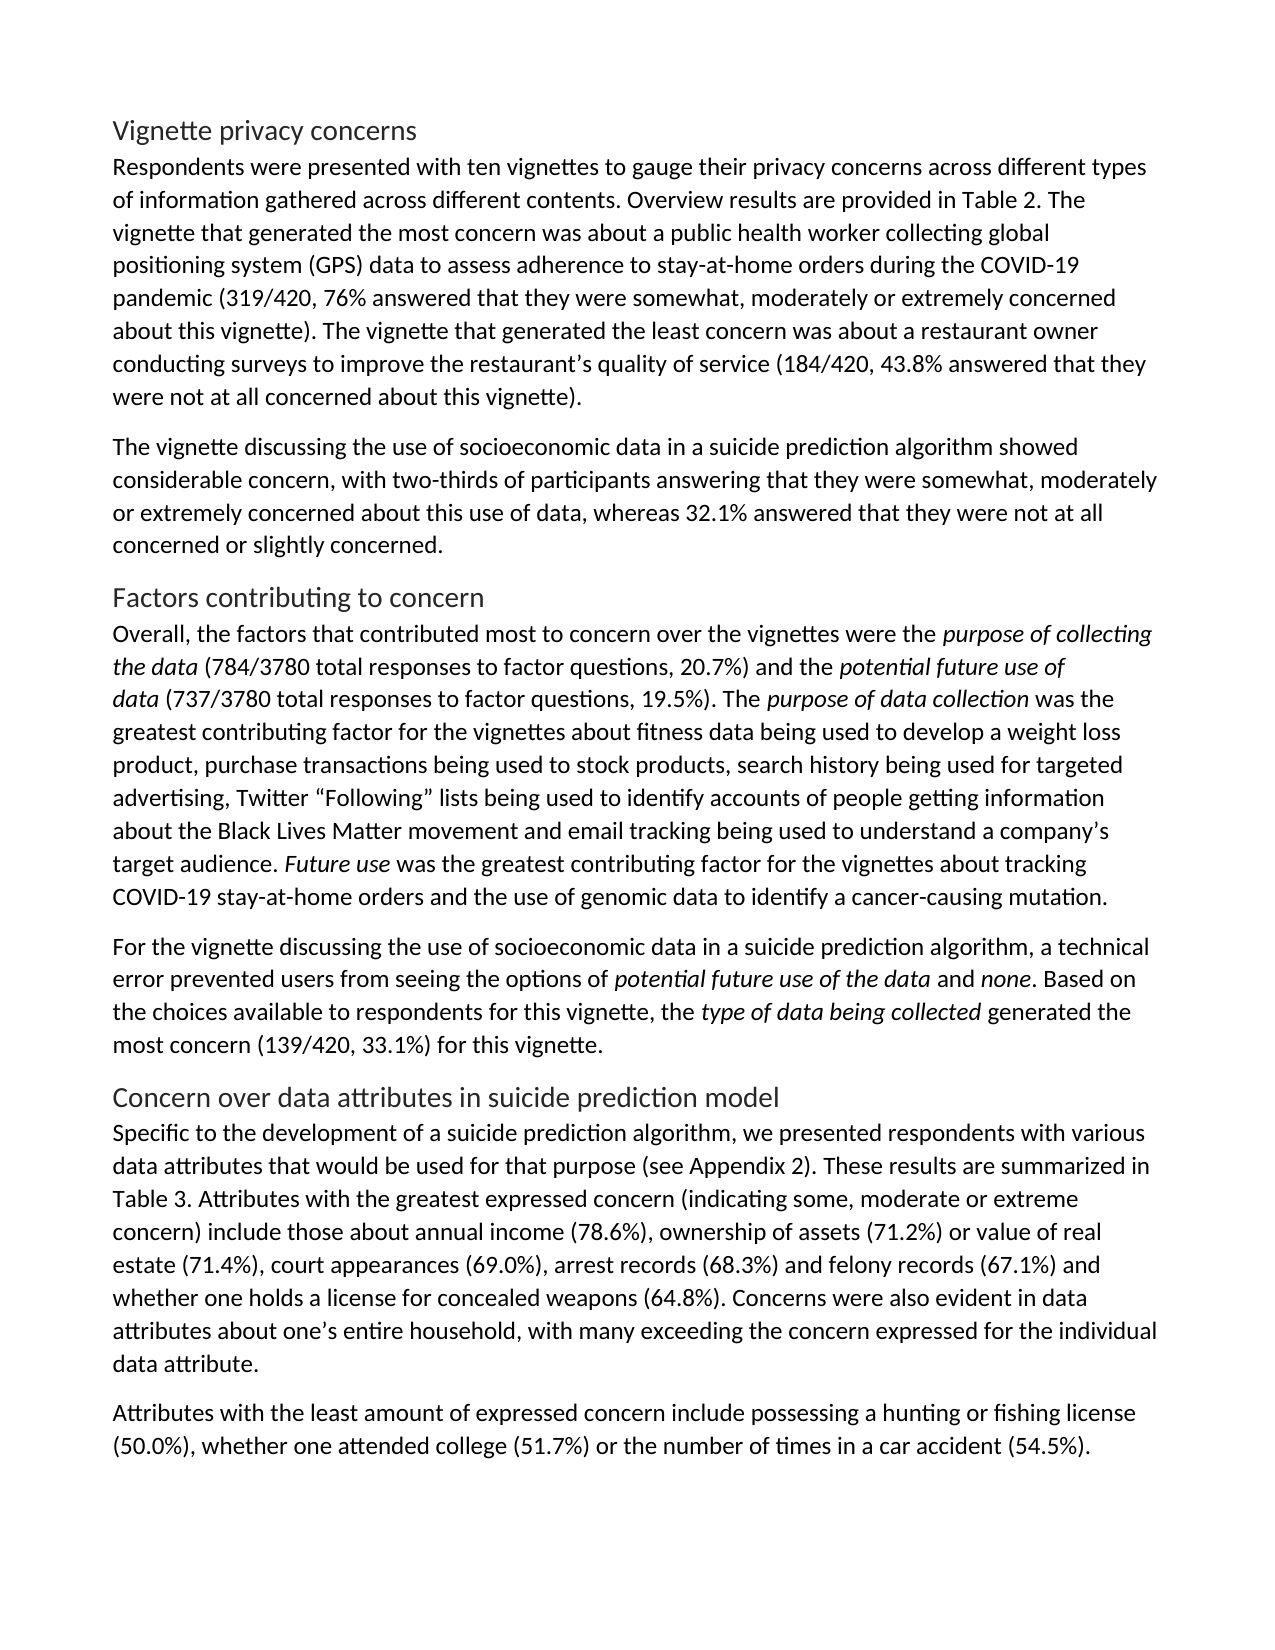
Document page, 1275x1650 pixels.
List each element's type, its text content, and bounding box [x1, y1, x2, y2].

text Overall, the factors that contributed most to concern over the vignettes were the purpose of collecting the data (784/3780 total responses to factor questions, 20.7%) and the potential future use of data (737/3780 total responses to factor questions, 19.5%). The purpose of data collection was the greatest contributing factor for the vignettes about fitness data being used to develop a weight loss product, purchase transactions being used to stock products, search history being used for targeted advertising, Twitter “Following” lists being used to identify accounts of people getting information about the Black Lives Matter movement and email tracking being used to understand a company’s target audience. Future use was the greatest contributing factor for the vignettes about tracking COVID-19 stay-at-home orders and the use of genomic data to identify a cancer-causing mutation. [112, 618, 1162, 912]
subtitle Concern over data attributes in suicide prediction model [112, 1079, 1162, 1114]
text Attributes with the least amount of expressed concern include possessing a hunting or fishing license (50.0%), whether one attended college (51.7%) or the number of times in a car accident (54.5%). [112, 1397, 1162, 1461]
subtitle Vignette privacy concerns [112, 112, 1162, 148]
text Specific to the development of a suicide prediction algorithm, we presented respondents with various data attributes that would be used for that purpose (see Appendix 2). These results are summarized in Table 3. Attributes with the greatest expressed concern (indicating some, moderate or extreme concern) include those about annual income (78.6%), ownership of assets (71.2%) or value of real estate (71.4%), court appearances (69.0%), arrest records (68.3%) and felony records (67.1%) and whether one holds a license for concealed weapons (64.8%). Concerns were also evident in data attributes about one’s entire household, with many exceeding the concern expressed for the individual data attribute. [112, 1117, 1162, 1378]
subtitle Factors contributing to concern [112, 579, 1162, 615]
text Respondents were presented with ten vignettes to gauge their privacy concerns across different types of information gathered across different contents. Overview results are provided in Table 2. The vignette that generated the most concern was about a public health worker collecting global positioning system (GPS) data to assess adherence to stay-at-home orders during the COVID-19 pandemic (319/420, 76% answered that they were somewhat, moderately or extremely concerned about this vignette). The vignette that generated the least concern was about a restaurant owner conducting surveys to improve the restaurant’s quality of service (184/420, 43.8% answered that they were not at all concerned about this vignette). [112, 151, 1162, 412]
text For the vignette discussing the use of socioeconomic data in a suicide prediction algorithm, a technical error prevented users from seeing the options of potential future use of the data and none. Based on the choices available to respondents for this vignette, the type of data being collected generated the most concern (139/420, 33.1%) for this vignette. [112, 931, 1162, 1060]
text The vignette discussing the use of socioeconomic data in a suicide prediction algorithm showed considerable concern, with two-thirds of participants answering that they were somewhat, moderately or extremely concerned about this use of data, whereas 32.1% answered that they were not at all concerned or slightly concerned. [112, 431, 1162, 560]
